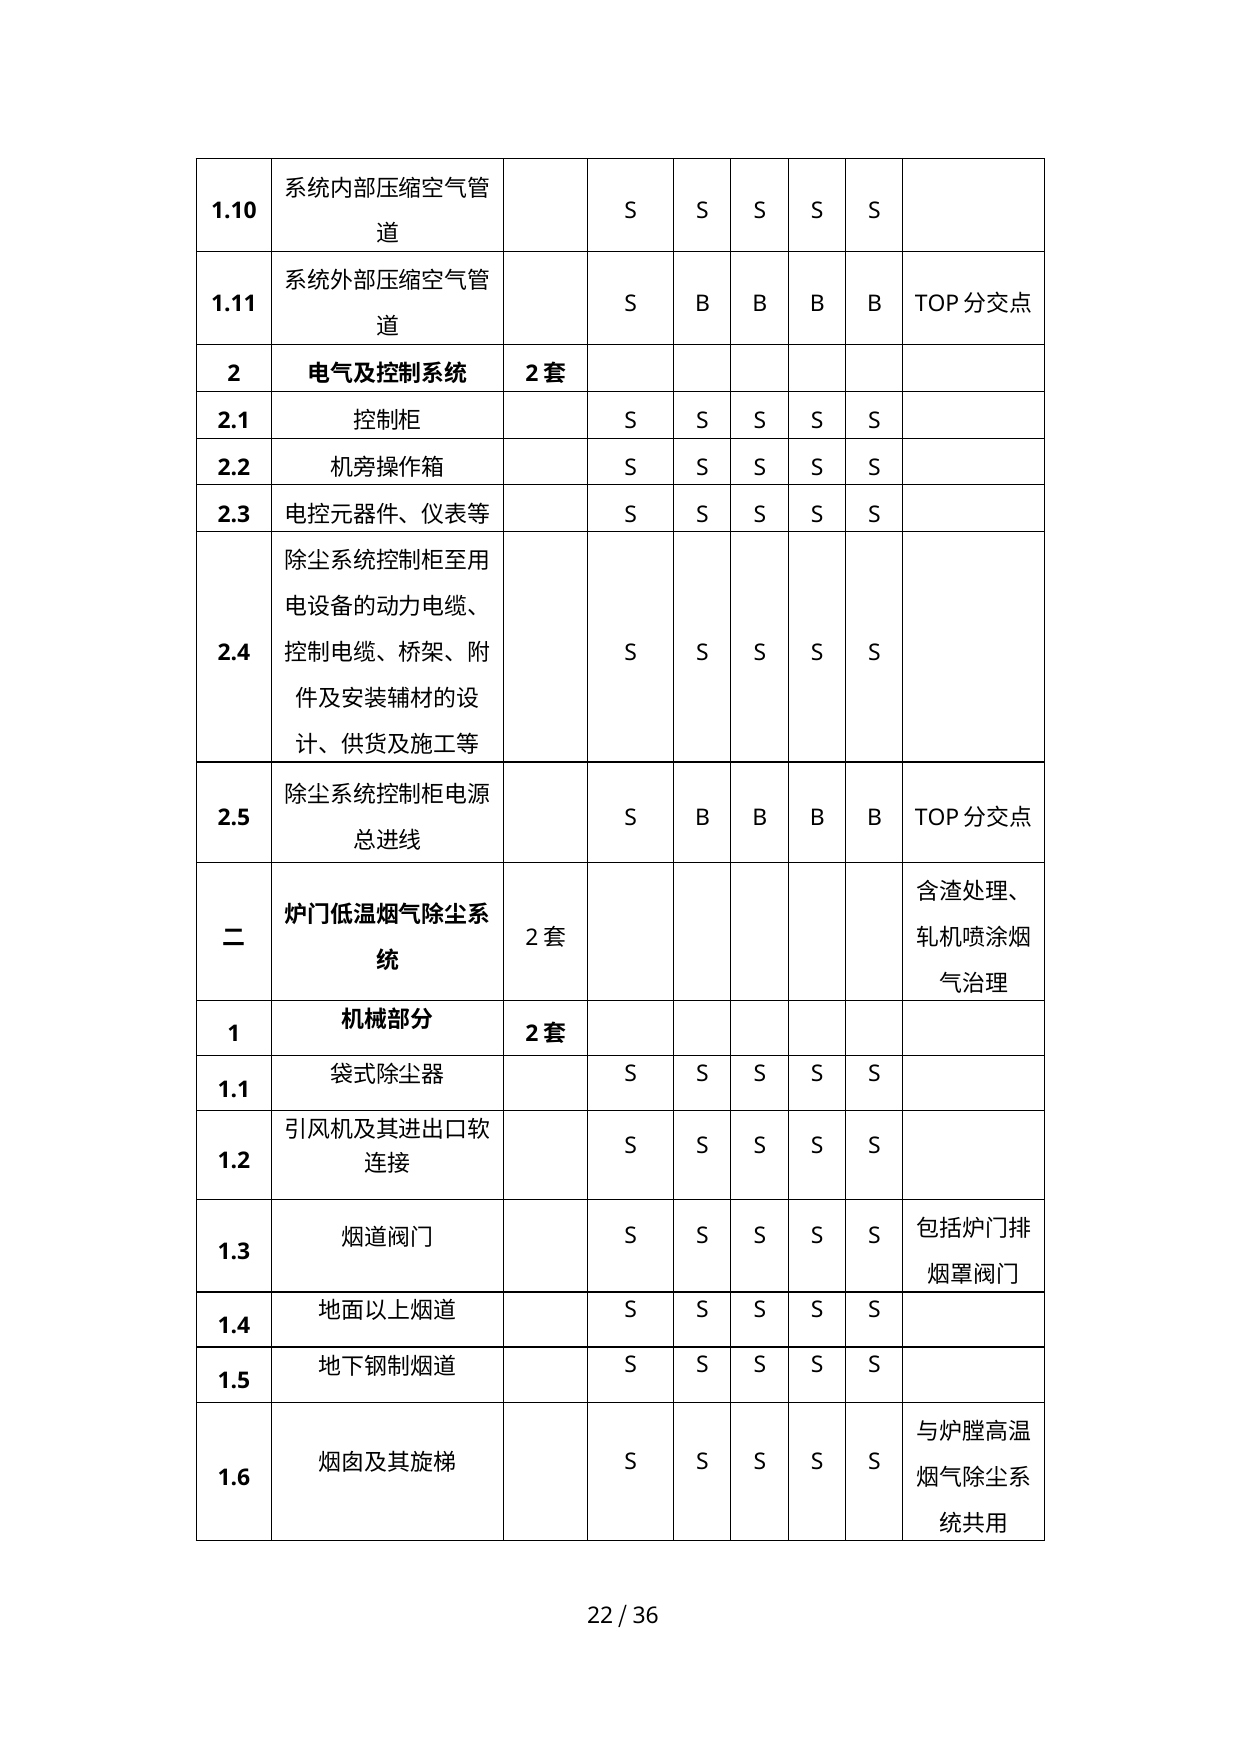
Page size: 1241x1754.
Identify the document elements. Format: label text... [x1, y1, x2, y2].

table_cell 烟囱及其旋梯 [272, 1403, 503, 1540]
table_cell S [588, 159, 673, 251]
table_cell [903, 159, 1044, 251]
table_cell S [588, 1056, 673, 1110]
table_cell S [674, 1403, 730, 1540]
table_cell [588, 1001, 673, 1055]
table_cell 2.1 [197, 392, 271, 437]
table_cell S [789, 1056, 845, 1110]
table_cell S [846, 439, 902, 484]
table_cell 控制柜 [272, 392, 503, 437]
table_cell S [674, 1348, 730, 1402]
table_cell 2 [197, 345, 271, 391]
table_cell S [789, 159, 845, 251]
table_cell 1.11 [197, 252, 271, 344]
table_cell [504, 485, 587, 531]
table_cell 2.5 [197, 763, 271, 862]
table_cell [504, 392, 587, 437]
table_cell [903, 485, 1044, 531]
table_cell [903, 1293, 1044, 1346]
table_cell [504, 1111, 587, 1199]
table_cell B [674, 763, 730, 862]
table_cell S [846, 392, 902, 437]
table_cell 电控元器件、仪表等 [272, 485, 503, 531]
table_cell [789, 1001, 845, 1055]
table_cell [903, 345, 1044, 391]
table_cell 地面以上烟道 [272, 1293, 503, 1346]
table_cell B [731, 763, 788, 862]
table_cell S [588, 1403, 673, 1540]
table_cell S [674, 392, 730, 437]
table_cell [674, 1001, 730, 1055]
table_cell [504, 159, 587, 251]
table_cell 机旁操作箱 [272, 439, 503, 484]
table_cell 1.3 [197, 1200, 271, 1291]
table_cell [504, 1348, 587, 1402]
table_cell [674, 863, 730, 1000]
table_cell [903, 1056, 1044, 1110]
table_cell [903, 1348, 1044, 1402]
table_cell S [674, 439, 730, 484]
table_cell [903, 1001, 1044, 1055]
table_cell S [731, 532, 788, 761]
table_cell 1.2 [197, 1111, 271, 1199]
table_cell S [588, 392, 673, 437]
table_cell S [846, 1403, 902, 1540]
table_cell [846, 1001, 902, 1055]
table_cell 袋式除尘器 [272, 1056, 503, 1110]
table_cell [504, 439, 587, 484]
table_cell S [846, 532, 902, 761]
table_cell B [674, 252, 730, 344]
table_cell [903, 532, 1044, 761]
table_cell [504, 252, 587, 344]
table_cell [846, 863, 902, 1000]
table_cell S [674, 485, 730, 531]
table_cell S [789, 392, 845, 437]
table_cell [789, 863, 845, 1000]
table_cell S [789, 1111, 845, 1199]
table_cell S [588, 1293, 673, 1346]
table_cell S [731, 439, 788, 484]
table_cell B [731, 252, 788, 344]
table_cell 2.2 [197, 439, 271, 484]
table_cell S [789, 1403, 845, 1540]
table_cell 除尘系统控制柜电源总进线 [272, 763, 503, 862]
table_cell 1.4 [197, 1293, 271, 1346]
table_cell 含渣处理、轧机喷涂烟气治理 [903, 863, 1044, 1000]
table_cell [789, 345, 845, 391]
table_cell [731, 345, 788, 391]
table_cell S [588, 1348, 673, 1402]
table_cell 引风机及其进出口软连接 [272, 1111, 503, 1199]
table_cell [903, 392, 1044, 437]
table_cell S [731, 1111, 788, 1199]
table_cell S [789, 485, 845, 531]
table_cell 烟道阀门 [272, 1200, 503, 1291]
table_cell S [846, 1111, 902, 1199]
table_cell TOP分交点 [903, 252, 1044, 344]
table_cell B [846, 763, 902, 862]
table_cell S [588, 439, 673, 484]
table_cell B [789, 252, 845, 344]
table_cell S [846, 1293, 902, 1346]
table_cell 炉门低温烟气除尘系统 [272, 863, 503, 1000]
table_cell [504, 1403, 587, 1540]
table_cell [674, 345, 730, 391]
table_cell S [588, 1200, 673, 1291]
table_cell 1 [197, 1001, 271, 1055]
table_cell 2套 [504, 345, 587, 391]
table_cell S [731, 1348, 788, 1402]
table_cell 电气及控制系统 [272, 345, 503, 391]
table_cell S [674, 1293, 730, 1346]
table_cell [504, 1056, 587, 1110]
table_cell 机械部分 [272, 1001, 503, 1055]
table_cell B [789, 763, 845, 862]
table_cell S [789, 1293, 845, 1346]
table_cell [504, 763, 587, 862]
table_cell 系统内部压缩空气管道 [272, 159, 503, 251]
table_cell 2套 [504, 863, 587, 1000]
table_cell 系统外部压缩空气管道 [272, 252, 503, 344]
table_cell 1.10 [197, 159, 271, 251]
table_cell S [731, 159, 788, 251]
table_cell 2.3 [197, 485, 271, 531]
table_cell TOP分交点 [903, 763, 1044, 862]
table_cell S [588, 1111, 673, 1199]
table_cell S [674, 159, 730, 251]
table_cell S [674, 1200, 730, 1291]
table_cell 地下钢制烟道 [272, 1348, 503, 1402]
table_cell S [674, 1111, 730, 1199]
table_cell [846, 345, 902, 391]
table_cell S [789, 1200, 845, 1291]
table_cell S [588, 532, 673, 761]
table_cell [731, 1001, 788, 1055]
table_cell [588, 345, 673, 391]
table_cell S [731, 1403, 788, 1540]
table_cell S [846, 1200, 902, 1291]
table_cell S [846, 159, 902, 251]
table_cell 包括炉门排烟罩阀门 [903, 1200, 1044, 1291]
table_cell S [674, 1056, 730, 1110]
table_cell 1.5 [197, 1348, 271, 1402]
table_cell S [731, 1293, 788, 1346]
table_cell S [731, 392, 788, 437]
table_cell [731, 863, 788, 1000]
table_cell 2套 [504, 1001, 587, 1055]
table_cell S [731, 1200, 788, 1291]
table_cell S [846, 1056, 902, 1110]
table_cell S [588, 763, 673, 862]
table_cell S [789, 532, 845, 761]
table_cell [588, 863, 673, 1000]
table_cell S [846, 485, 902, 531]
table_cell 1.1 [197, 1056, 271, 1110]
table_cell [903, 439, 1044, 484]
table_cell [504, 1200, 587, 1291]
table_cell B [846, 252, 902, 344]
table_cell S [789, 439, 845, 484]
table_cell 1.6 [197, 1403, 271, 1540]
table_cell S [674, 532, 730, 761]
table_cell S [731, 485, 788, 531]
table_cell S [789, 1348, 845, 1402]
table_cell 2.4 [197, 532, 271, 761]
table_cell [504, 532, 587, 761]
table_cell 与炉膛高温烟气除尘系统共用 [903, 1403, 1044, 1540]
table_cell S [846, 1348, 902, 1402]
table_cell [504, 1293, 587, 1346]
table_cell S [588, 252, 673, 344]
table_cell 除尘系统控制柜至用电设备的动力电缆、控制电缆、桥架、附件及安装辅材的设计、供货及施工等 [272, 532, 503, 761]
table_cell [903, 1111, 1044, 1199]
table_cell S [588, 485, 673, 531]
table_cell 二 [197, 863, 271, 1000]
table_cell S [731, 1056, 788, 1110]
